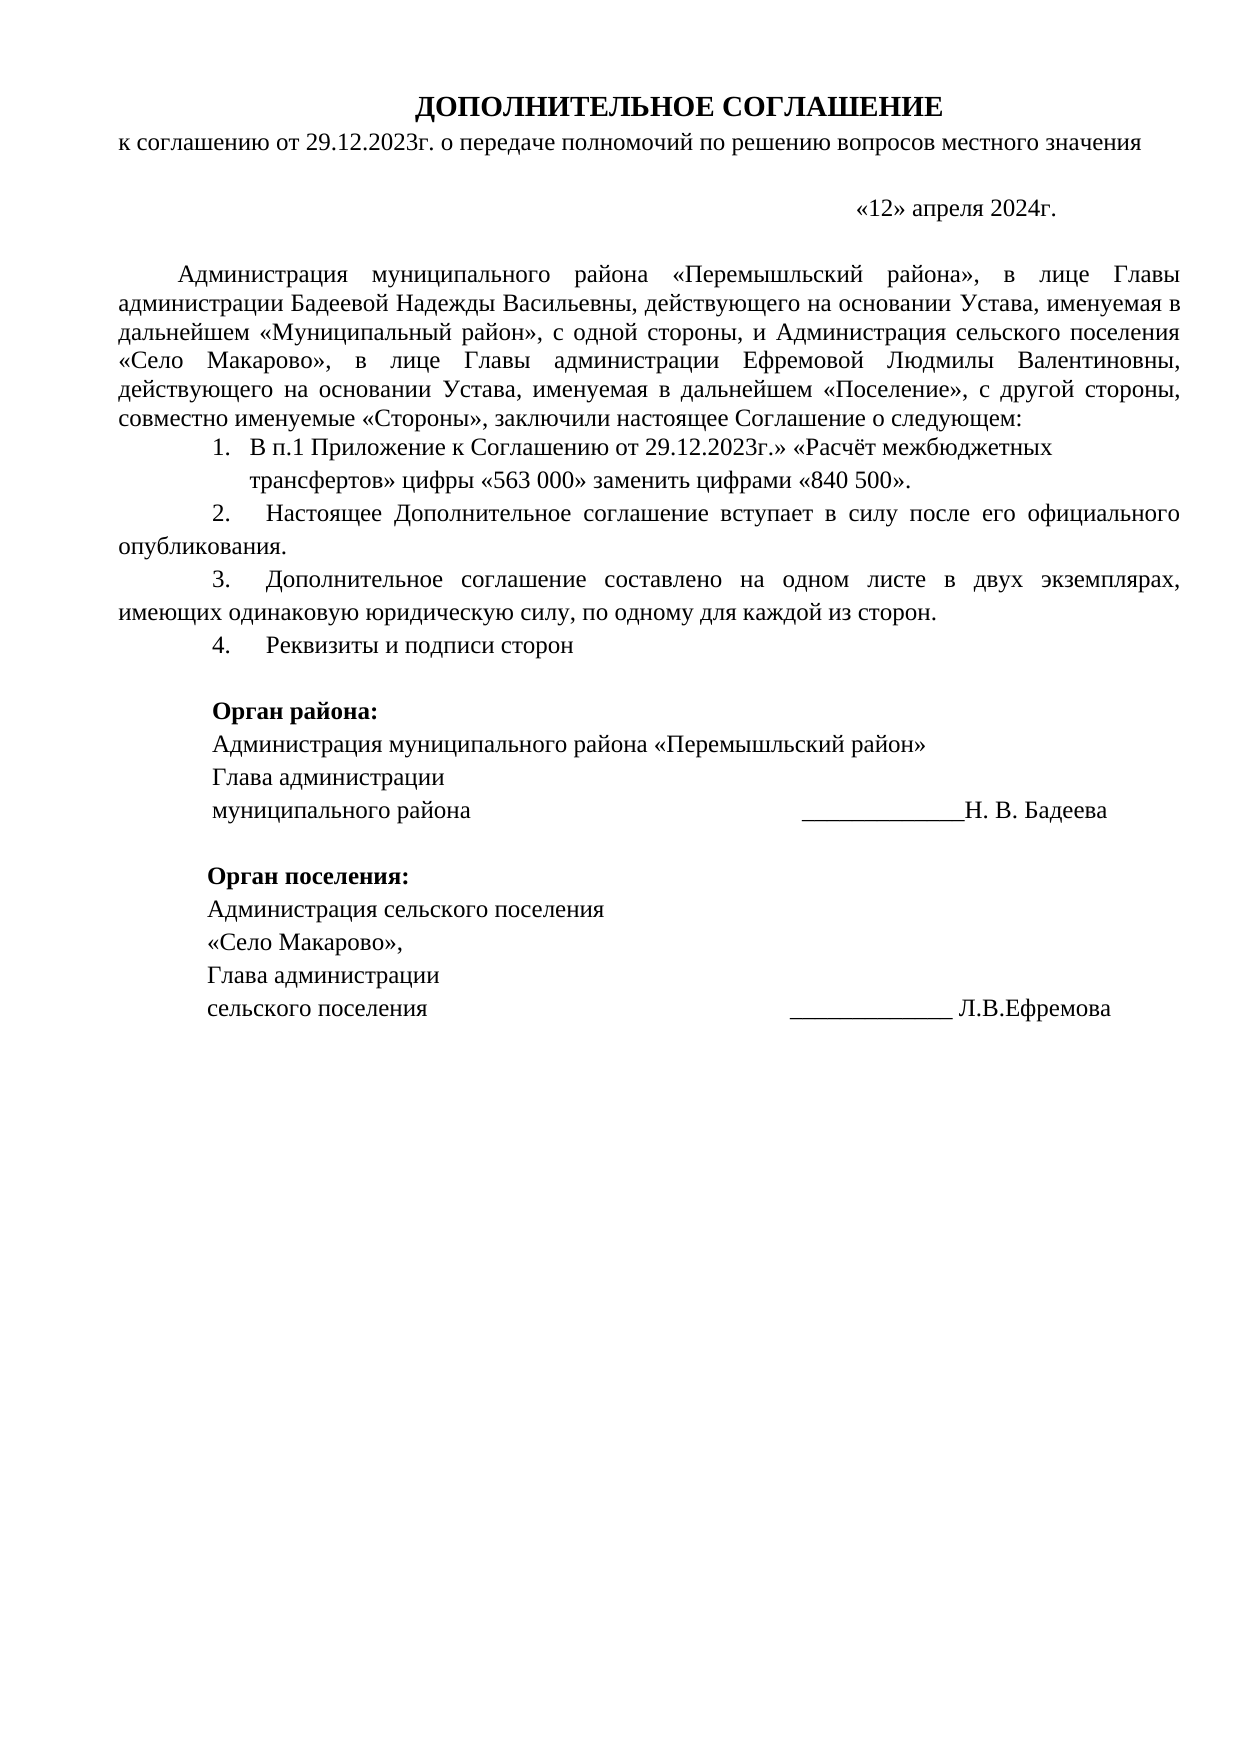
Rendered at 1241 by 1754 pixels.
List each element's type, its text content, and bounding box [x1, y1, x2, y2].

list Реквизиты и подписи сторон [118, 630, 1181, 659]
list Глава администрации [212, 762, 1181, 791]
text сельского поселения _____________ Л.В.Ефремова [118, 993, 1181, 1022]
list Орган района: [212, 696, 1181, 725]
list Дополнительное соглашение составлено на одном листе в двух экземплярах, имеющих одинаковую юридическую силу, по одному для каждой из сторон. [118, 564, 1181, 626]
list Администрация муниципального района «Перемышльский район» [212, 729, 1181, 758]
text Администрация муниципального района «Перемышльский района», в лице Главы администрации Бадеевой Надежды Васильевны, действующего на основании Устава, именуемая в дальнейшем «Муниципальный район», с одной стороны, и Администрация сельского поселения «Село Макарово», в лице Главы администрации Ефремовой Людмилы Валентиновны, действующего на основании Устава, именуемая в дальнейшем «Поселение», с другой стороны, совместно именуемые «Стороны», заключили настоящее Соглашение о следующем: [118, 259, 1181, 432]
text к соглашению от 29.12.2023г. о передаче полномочий по решению вопросов местного значения [118, 127, 1181, 156]
text Орган поселения: [118, 861, 1181, 890]
text «Село Макарово», [118, 927, 1181, 956]
list Настоящее Дополнительное соглашение вступает в силу после его официального опубликования. [118, 498, 1181, 559]
text Администрация сельского поселения [118, 894, 1181, 923]
text ДОПОЛНИТЕЛЬНОЕ СОГЛАШЕНИЕ [177, 89, 1181, 122]
list муниципального района _____________Н. В. Бадеева [212, 795, 1181, 824]
text Глава администрации [118, 960, 1181, 989]
text «12» апреля 2024г. [118, 193, 1181, 222]
list В п.1 Приложение к Соглашению от 29.12.2023г.» «Расчёт межбюджетных трансфертов» цифры «563 000» заменить цифрами «840 500». [212, 432, 1181, 493]
